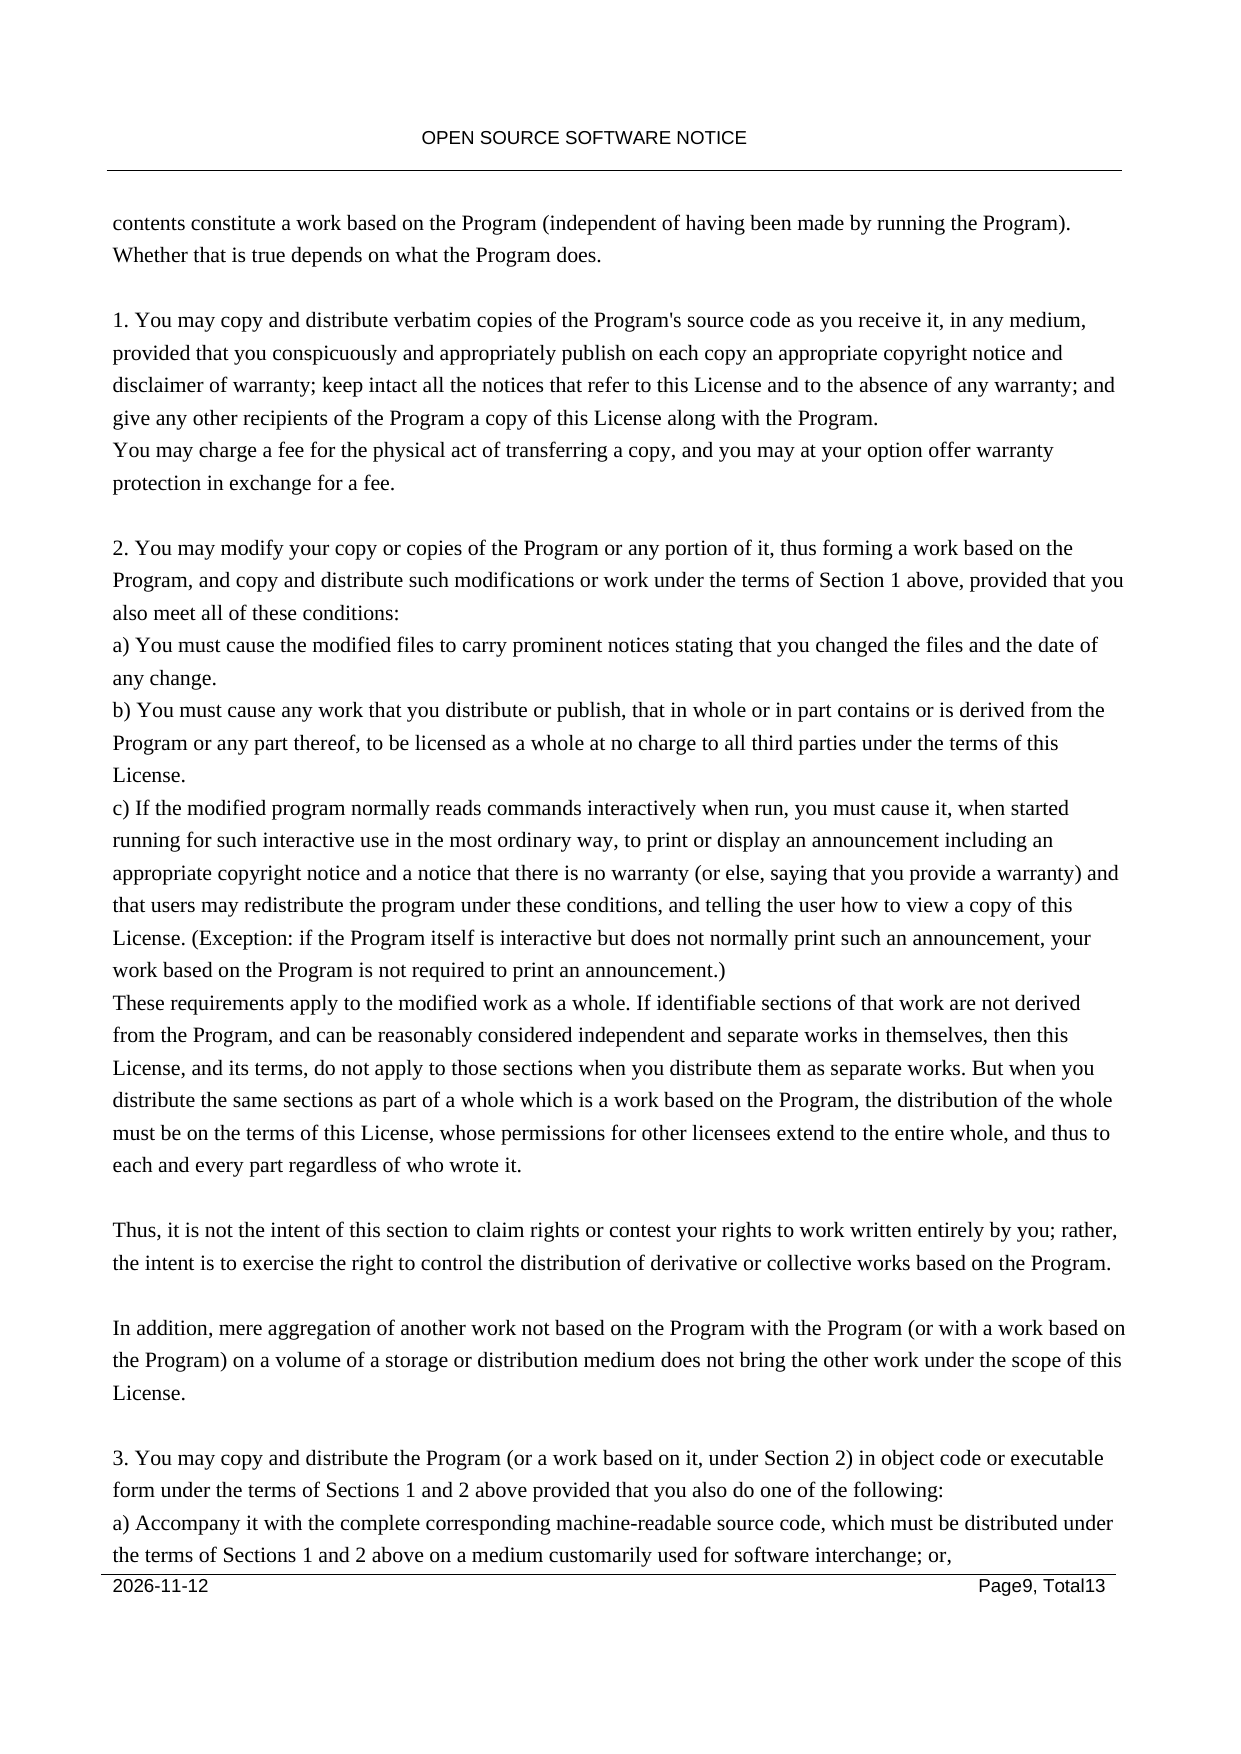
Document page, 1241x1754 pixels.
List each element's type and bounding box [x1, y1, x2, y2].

text [112, 206, 1128, 1571]
